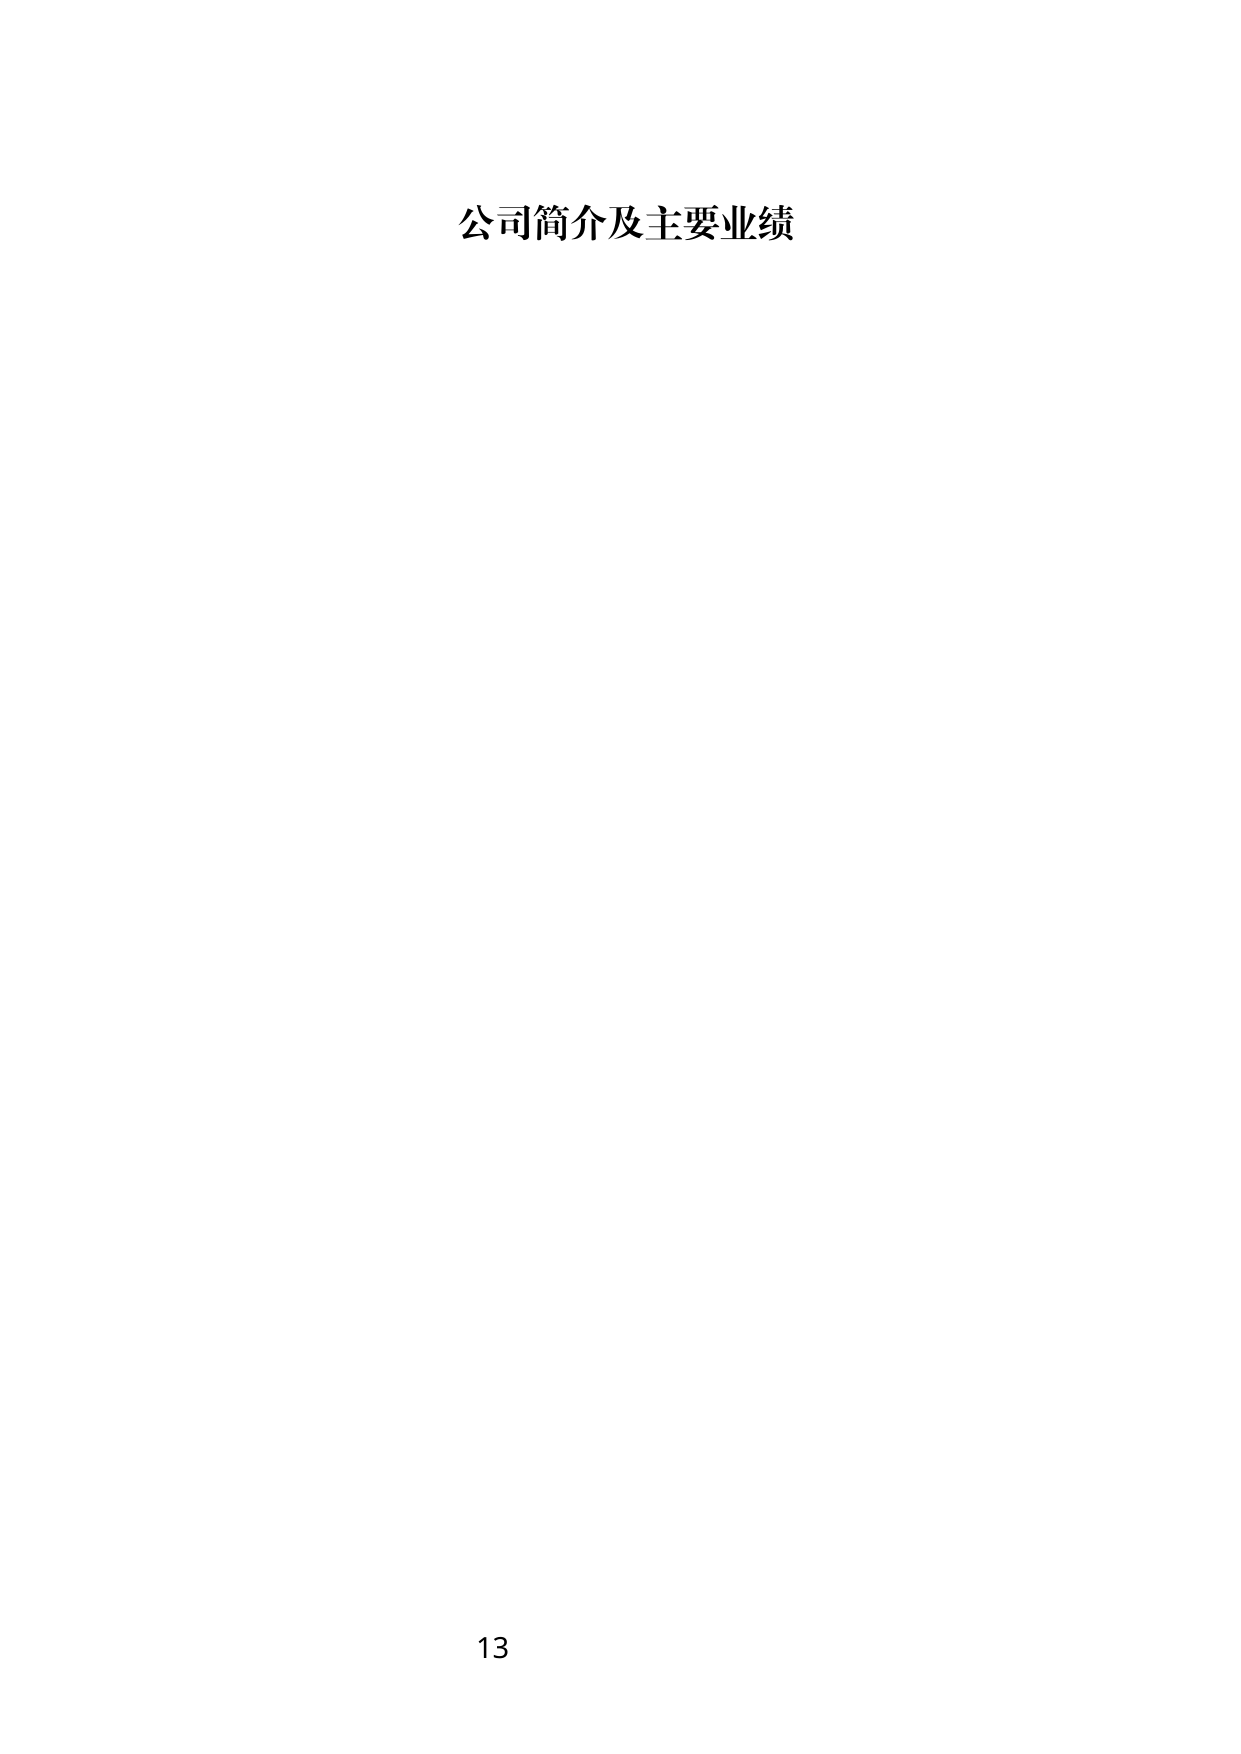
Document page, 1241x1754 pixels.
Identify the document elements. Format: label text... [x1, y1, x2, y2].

subtitle 公司简介及主要业绩 [165, 193, 1087, 259]
